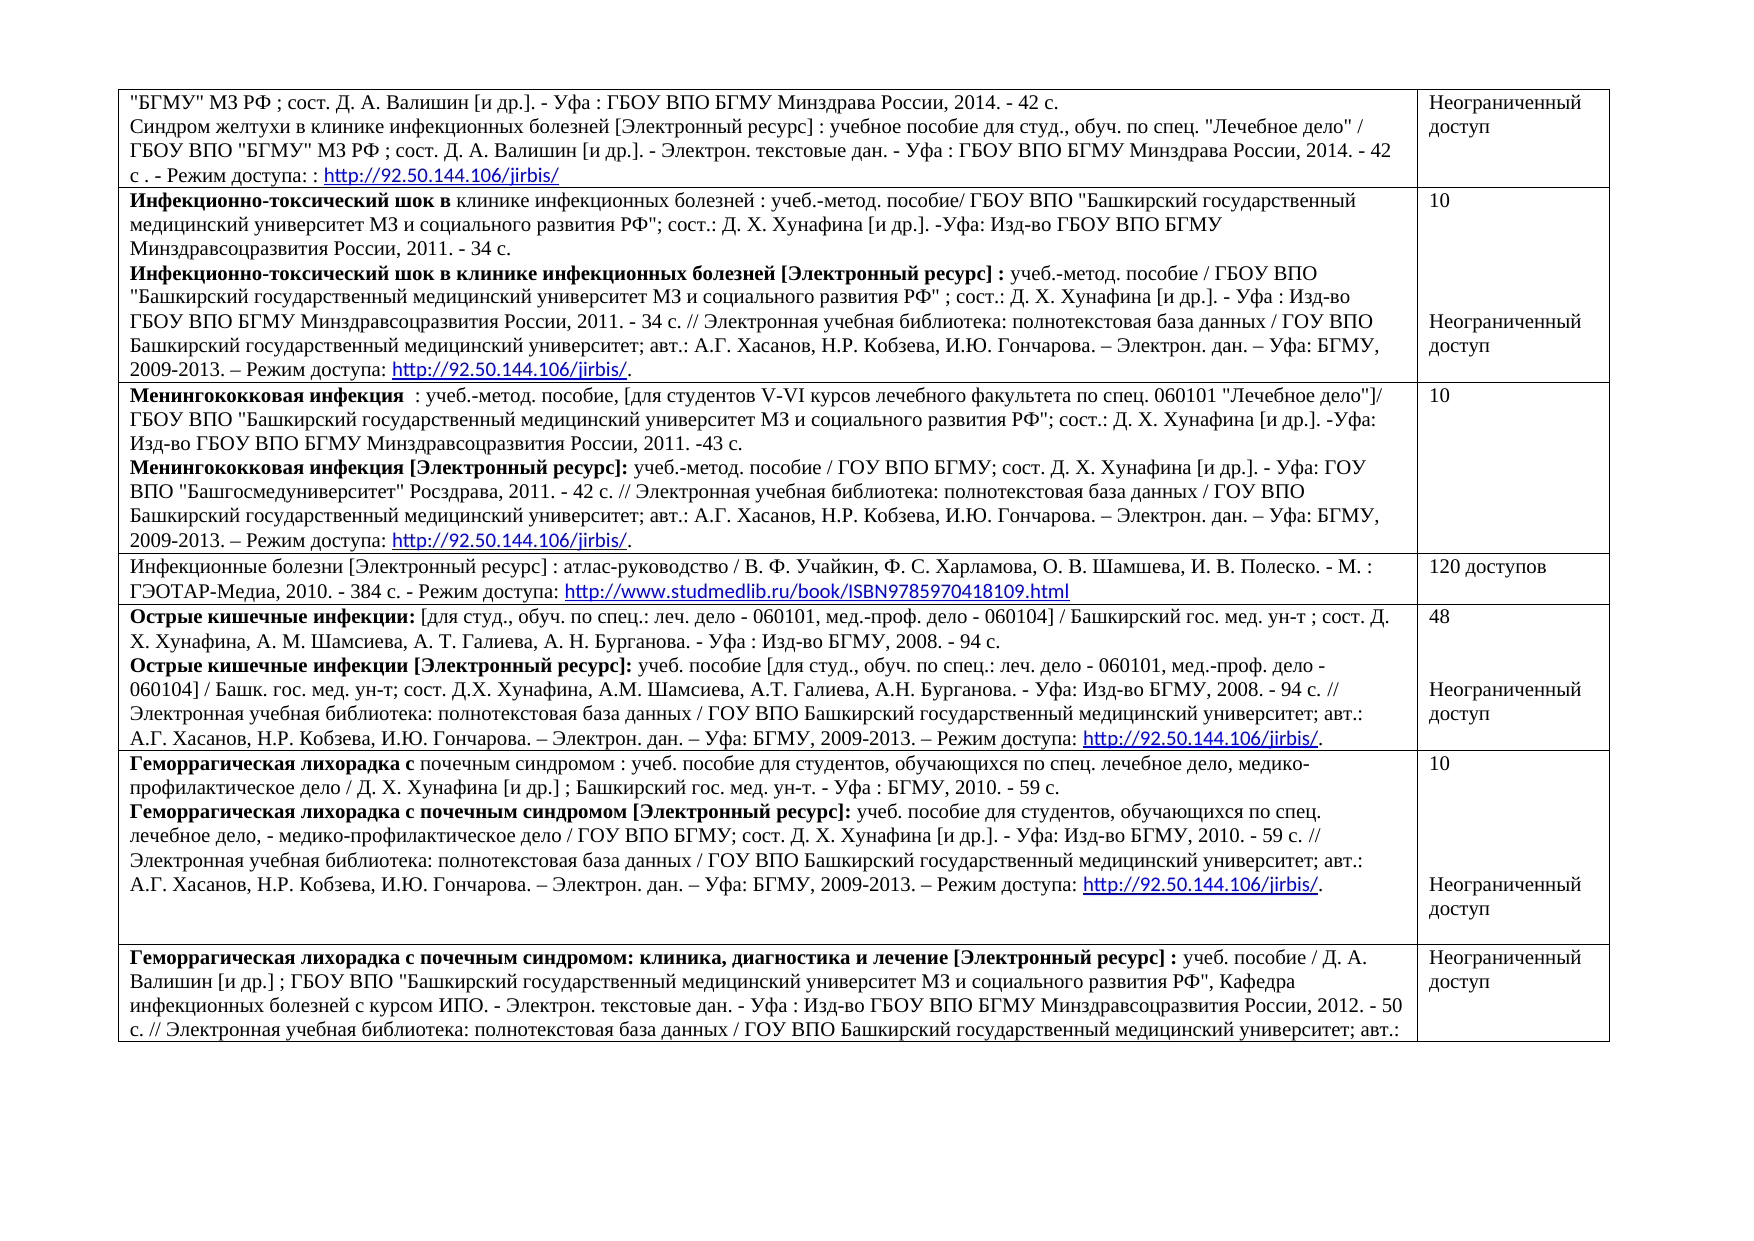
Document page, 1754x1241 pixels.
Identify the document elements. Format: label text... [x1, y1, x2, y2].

table_cell 10 Неограниченный доступ [1418, 751, 1609, 944]
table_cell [119, 945, 1417, 1041]
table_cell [1418, 90, 1609, 187]
table_cell 120 доступов [1418, 554, 1609, 603]
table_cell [119, 90, 1417, 187]
table_cell Острые кишечные инфекции: [для студ., обуч. по спец.: леч. дело - 060101, мед.-проф. дело - 060104] / Башкирский гос. мед. ун-т ; сост. Д. Х. Хунафина, А. М. Шамсиева, А. Т. Галиева, А. Н. Бурганова. - Уфа : Изд-во БГМУ, 2008. - 94 с. Острые кишечные инфекции [Электронный ресурс]: учеб. пособие [для студ., обуч. по спец.: леч. дело - 060101, мед.-проф. дело - 060104] / Башк. гос. мед. ун-т; сост. Д.Х. Хунафина, А.М. Шамсиева, А.Т. Галиева, А.Н. Бурганова. - Уфа: Изд-во БГМУ, 2008. - 94 с. // Электронная учебная библиотека: полнотекстовая база данных / ГОУ ВПО Башкирский государственный медицинский университет; авт.: А.Г. Хасанов, Н.Р. Кобзева, И.Ю. Гончарова. – Электрон. дан. – Уфа: БГМУ, 2009-2013. – Режим доступа: http://92.50.144.106/jirbis/. [119, 605, 1417, 750]
table_cell Инфекционно-токсический шок в клинике инфекционных болезней : учеб.-метод. пособие/ ГБОУ ВПО "Башкирский государственный медицинский университет МЗ и социального развития РФ"; сост.: Д. Х. Хунафина [и др.]. -Уфа: Изд-во ГБОУ ВПО БГМУ Минздравсоцразвития России, 2011. - 34 с. Инфекционно-токсический шок в клинике инфекционных болезней [Электронный ресурс] : учеб.-метод. пособие / ГБОУ ВПО "Башкирский государственный медицинский университет МЗ и социального развития РФ" ; сост.: Д. Х. Хунафина [и др.]. - Уфа : Изд-во ГБОУ ВПО БГМУ Минздравсоцразвития России, 2011. - 34 с. // Электронная учебная библиотека: полнотекстовая база данных / ГОУ ВПО Башкирский государственный медицинский университет; авт.: А.Г. Хасанов, Н.Р. Кобзева, И.Ю. Гончарова. – Электрон. дан. – Уфа: БГМУ, 2009-2013. – Режим доступа: http://92.50.144.106/jirbis/. [119, 188, 1417, 382]
table_cell 48 Неограниченный доступ [1418, 605, 1609, 750]
table_cell 10 Неограниченный доступ [1418, 188, 1609, 382]
table_cell Геморрагическая лихорадка с почечным синдромом : учеб. пособие для студентов, обучающихся по спец. лечебное дело, медико-профилактическое дело / Д. Х. Хунафина [и др.] ; Башкирский гос. мед. ун-т. - Уфа : БГМУ, 2010. - 59 с. Геморрагическая лихорадка с почечным синдромом [Электронный ресурс]: учеб. пособие для студентов, обучающихся по спец. лечебное дело, - медико-профилактическое дело / ГОУ ВПО БГМУ; сост. Д. Х. Хунафина [и др.]. - Уфа: Изд-во БГМУ, 2010. - 59 с. // Электронная учебная библиотека: полнотекстовая база данных / ГОУ ВПО Башкирский государственный медицинский университет; авт.: А.Г. Хасанов, Н.Р. Кобзева, И.Ю. Гончарова. – Электрон. дан. – Уфа: БГМУ, 2009-2013. – Режим доступа: http://92.50.144.106/jirbis/. [119, 751, 1417, 944]
table_cell 10 [1418, 383, 1609, 553]
table_cell Инфекционные болезни [Электронный ресурс] : атлас-руководство / В. Ф. Учайкин, Ф. С. Харламова, О. В. Шамшева, И. В. Полеско. - М. : ГЭОТАР-Медиа, 2010. - 384 с. - Режим доступа: http://www.studmedlib.ru/book/ISBN9785970418109.html [119, 554, 1417, 603]
table_cell Менингококковая инфекция : учеб.-метод. пособие, [для студентов V-VI курсов лечебного факультета по спец. 060101 "Лечебное дело"]/ ГБОУ ВПО "Башкирский государственный медицинский университет МЗ и социального развития РФ"; сост.: Д. Х. Хунафина [и др.]. -Уфа: Изд-во ГБОУ ВПО БГМУ Минздравсоцразвития России, 2011. -43 с. Менингококковая инфекция [Электронный ресурс]: учеб.-метод. пособие / ГОУ ВПО БГМУ; сост. Д. Х. Хунафина [и др.]. - Уфа: ГОУ ВПО "Башгосмедуниверситет" Росздрава, 2011. - 42 с. // Электронная учебная библиотека: полнотекстовая база данных / ГОУ ВПО Башкирский государственный медицинский университет; авт.: А.Г. Хасанов, Н.Р. Кобзева, И.Ю. Гончарова. – Электрон. дан. – Уфа: БГМУ, 2009-2013. – Режим доступа: http://92.50.144.106/jirbis/. [119, 383, 1417, 553]
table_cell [1418, 945, 1609, 1041]
